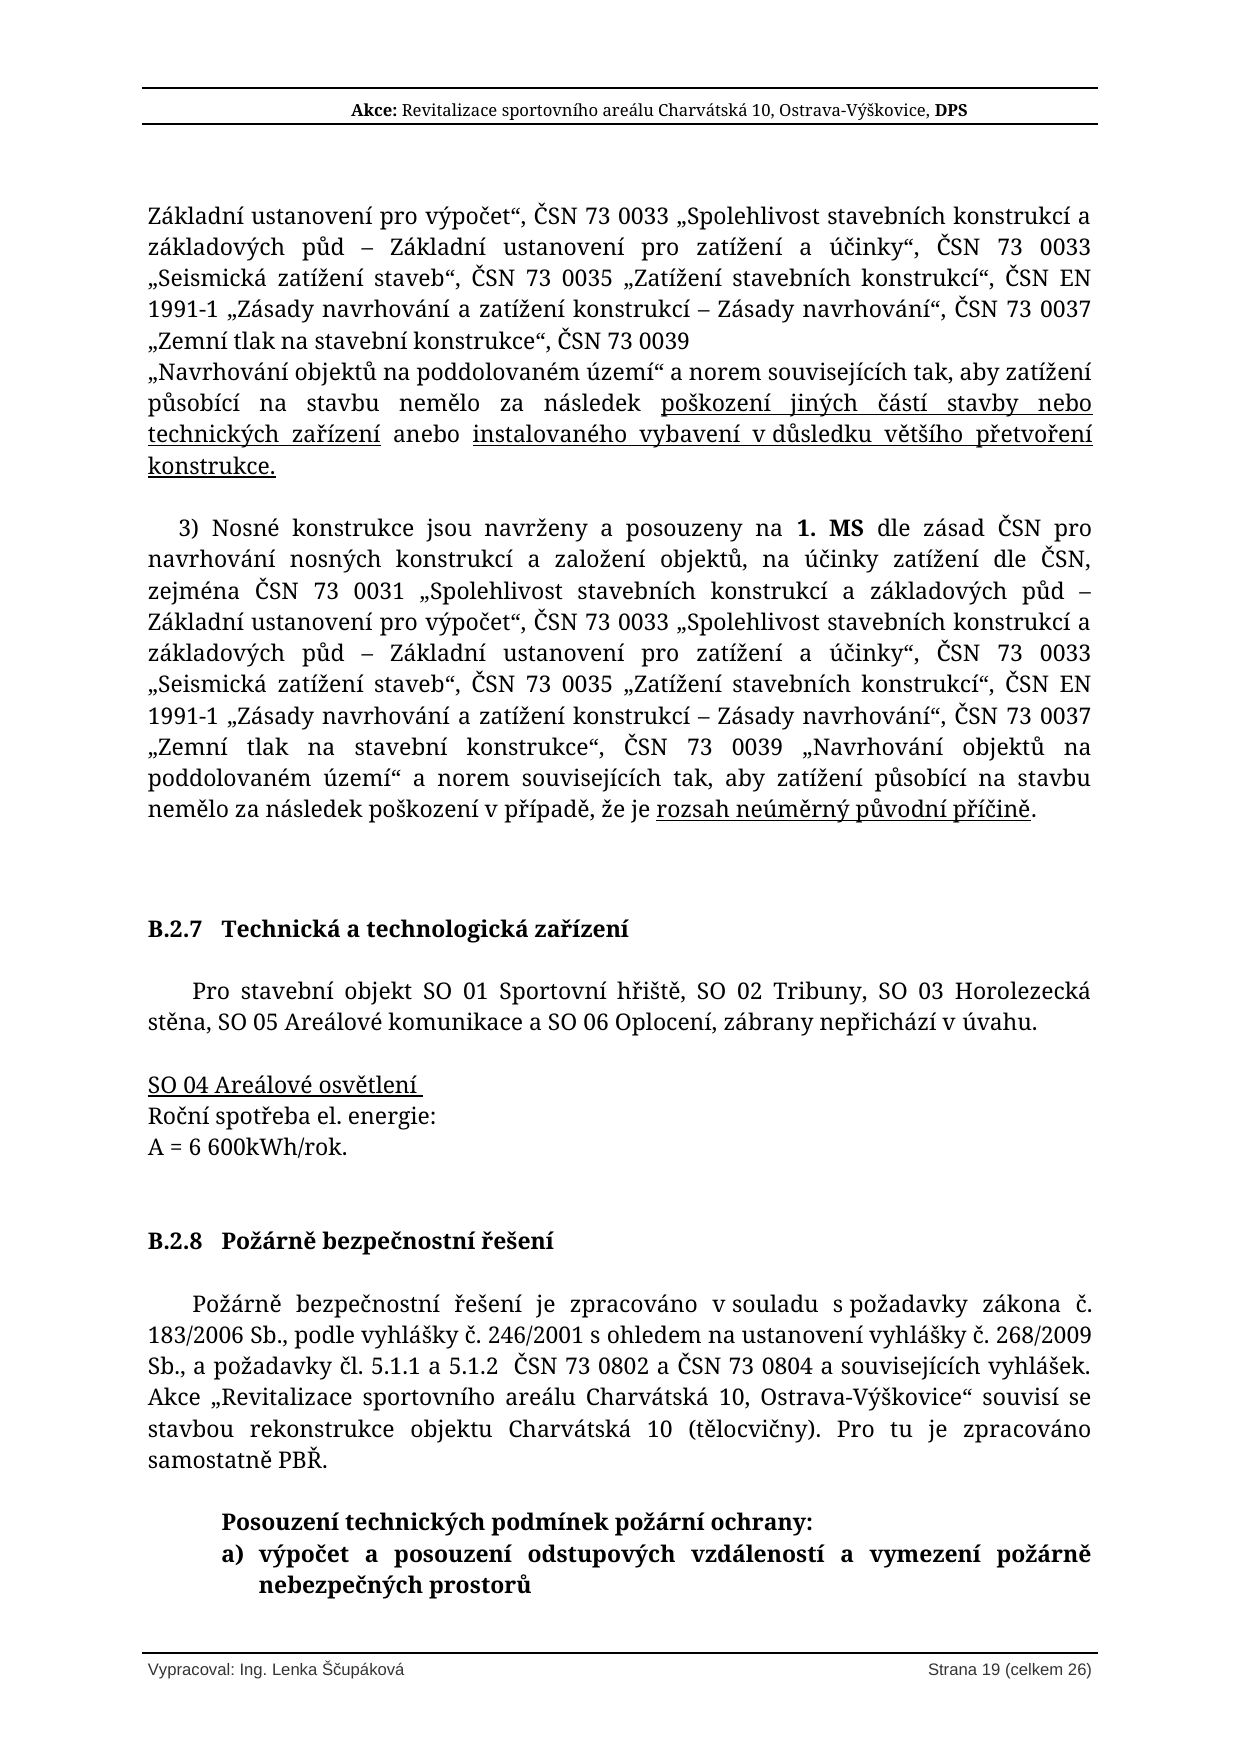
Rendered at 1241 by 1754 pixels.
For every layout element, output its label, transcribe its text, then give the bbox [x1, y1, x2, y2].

text 3) Nosné konstrukce jsou navrženy a posouzeny na 1. MS dle zásad ČSN pro navrhování nosných konstrukcí a založení objektů, na účinky zatížení dle ČSN, zejména ČSN 73 0031 „Spolehlivost stavebních konstrukcí a základových půd – Základní ustanovení pro výpočet“, ČSN 73 0033 „Spolehlivost stavebních konstrukcí a základových půd – Základní ustanovení pro zatížení a účinky“, ČSN 73 0033 „Seismická zatížení staveb“, ČSN 73 0035 „Zatížení stavebních konstrukcí“, ČSN EN 1991-1 „Zásady navrhování a zatížení konstrukcí – Zásady navrhování“, ČSN 73 0037 „Zemní tlak na stavební konstrukce“, ČSN 73 0039 „Navrhování objektů na poddolovaném území“ a norem souvisejících tak, aby zatížení působící na stavbu nemělo za následek poškození v případě, že je rozsah neúměrný původní příčině. [148, 512, 1092, 824]
text Roční spotřeba el. energie: [148, 1100, 1092, 1131]
text A = 6 600kWh/rok. [148, 1131, 1092, 1162]
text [148, 199, 1092, 356]
list výpočet a posouzení odstupových vzdáleností a vymezení požárně nebezpečných prostorů [221, 1537, 1092, 1600]
text Požárně bezpečnostní řešení je zpracováno v souladu s požadavky zákona č. 183/2006 Sb., podle vyhlášky č. 246/2001 s ohledem na ustanovení vyhlášky č. 268/2009 Sb., a požadavky čl. 5.1.1 a 5.1.2 ČSN 73 ČSN 73 0804 a souvisejících vyhlášek. Akce „Revitalizace sportovního areálu Charvátská 10, Ostrava-Výškovice“ souvisí se stavbou rekonstrukce objektu Charvátská 10 (tělocvičny). Pro tu je zpracováno samostatně PBŘ. [148, 1287, 1092, 1475]
text B.2.8 Požárně bezpečnostní řešení [148, 1225, 1092, 1256]
text Pro stavební objekt SO 01 Sportovní hřiště, SO 02 Tribuny, SO 03 Horolezecká stěna, SO 05 Areálové komunikace a SO 06 Oplocení, zábrany nepřichází v úvahu. [148, 975, 1092, 1037]
text Posouzení technických podmínek požární ochrany: [148, 1506, 1092, 1537]
text „Navrhování objektů na poddolovaném území“ a norem souvisejících tak, aby zatížení působící na stavbu nemělo za následek poškození jiných částí stavby nebo technických zařízení anebo instalovaného vybavení v důsledku většího přetvoření konstrukce. [148, 356, 1092, 481]
text B.2.7 Technická a technologická zařízení [148, 912, 1092, 944]
text SO 04 Areálové osvětlení [148, 1069, 1092, 1100]
